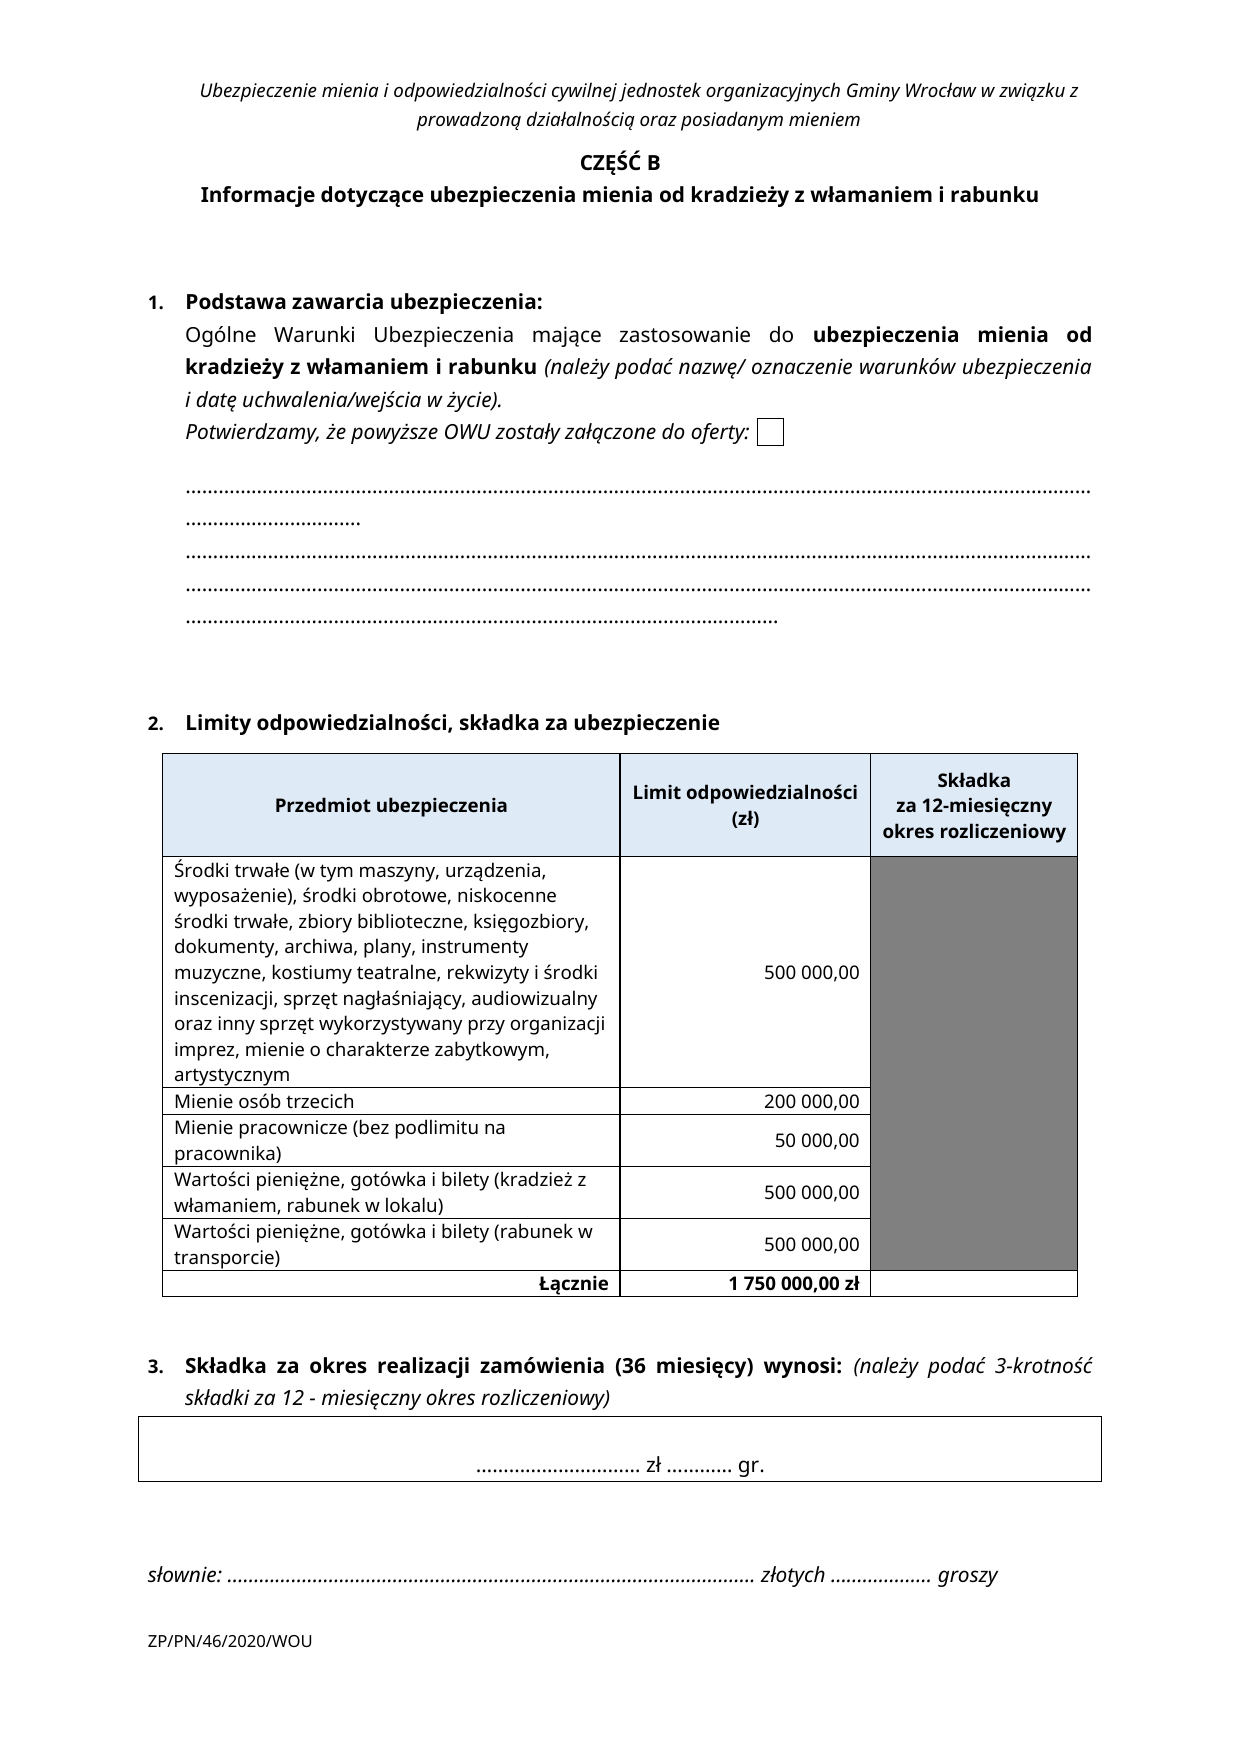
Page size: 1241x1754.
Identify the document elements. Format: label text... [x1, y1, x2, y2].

text Ogólne Warunki Ubezpieczenia mające zastosowanie do ubezpieczenia mienia od kradzieży z włamaniem i rabunku (należy podać nazwę/ oznaczenie warunków ubezpieczenia i datę uchwalenia/wejścia w życie). [185, 320, 1093, 413]
text ……………………………………………………………………………………………………………………………………………………………….…………….…………………………………………………………………………………………………………………………………………………………………………………………………………………………………………………………………………………………………………………………………………………………………………………………………… [185, 471, 1093, 630]
table_cell 500 000,00 [621, 857, 870, 1087]
table_cell [871, 857, 1077, 1270]
text CZĘŚĆ B [148, 148, 1093, 176]
text Potwierdzamy, że powyższe OWU zostały załączone do oferty: [185, 417, 1093, 446]
table_cell 50 000,00 [621, 1115, 870, 1166]
text Informacje dotyczące ubezpieczenia mienia od kradzieży z włamaniem i rabunku [148, 180, 1093, 209]
table_cell Wartości pieniężne, gotówka i bilety (kradzież z włamaniem, rabunek w lokalu) [163, 1167, 619, 1218]
table_cell Wartości pieniężne, gotówka i bilety (rabunek w transporcie) [163, 1219, 619, 1270]
text ………………………… zł ………… gr. [139, 1417, 1101, 1481]
table_header Przedmiot ubezpieczenia [163, 754, 619, 856]
list Składka za okres realizacji zamówienia (36 miesięcy) wynosi: (należy podać 3-krotność składki za 12 - miesięczny okres rozliczeniowy) [148, 1351, 1093, 1412]
table_cell 500 000,00 [621, 1219, 870, 1270]
table_cell Mienie pracownicze (bez podlimitu na pracownika) [163, 1115, 619, 1166]
table_cell Środki trwałe (w tym maszyny, urządzenia, wyposażenie), środki obrotowe, niskocenne środki trwałe, zbiory biblioteczne, księgozbiory, dokumenty, archiwa, plany, instrumenty muzyczne, kostiumy teatralne, rekwizyty i środki inscenizacji, sprzęt nagłaśniający, audiowizualny oraz inny sprzęt wykorzystywany przy organizacji imprez, mienie o charakterze zabytkowym, artystycznym [163, 857, 619, 1087]
table_cell 200 000,00 [621, 1088, 870, 1113]
table_cell [871, 1271, 1077, 1296]
list Limity odpowiedzialności, składka za ubezpieczenie [148, 708, 1093, 737]
table_cell Łącznie [163, 1271, 619, 1296]
table_cell 500 000,00 [621, 1167, 870, 1218]
table_cell 1 750 000,00 zł [621, 1271, 870, 1296]
table_cell Mienie osób trzecich [163, 1088, 619, 1113]
text słownie: …………………………….……………………………………………………….. złotych ………………. groszy [148, 1560, 1093, 1589]
list Podstawa zawarcia ubezpieczenia: [148, 287, 1093, 316]
table_header Limit odpowiedzialności (zł) [621, 754, 870, 856]
table_header Składka za 12-miesięczny okres rozliczeniowy [871, 754, 1077, 856]
